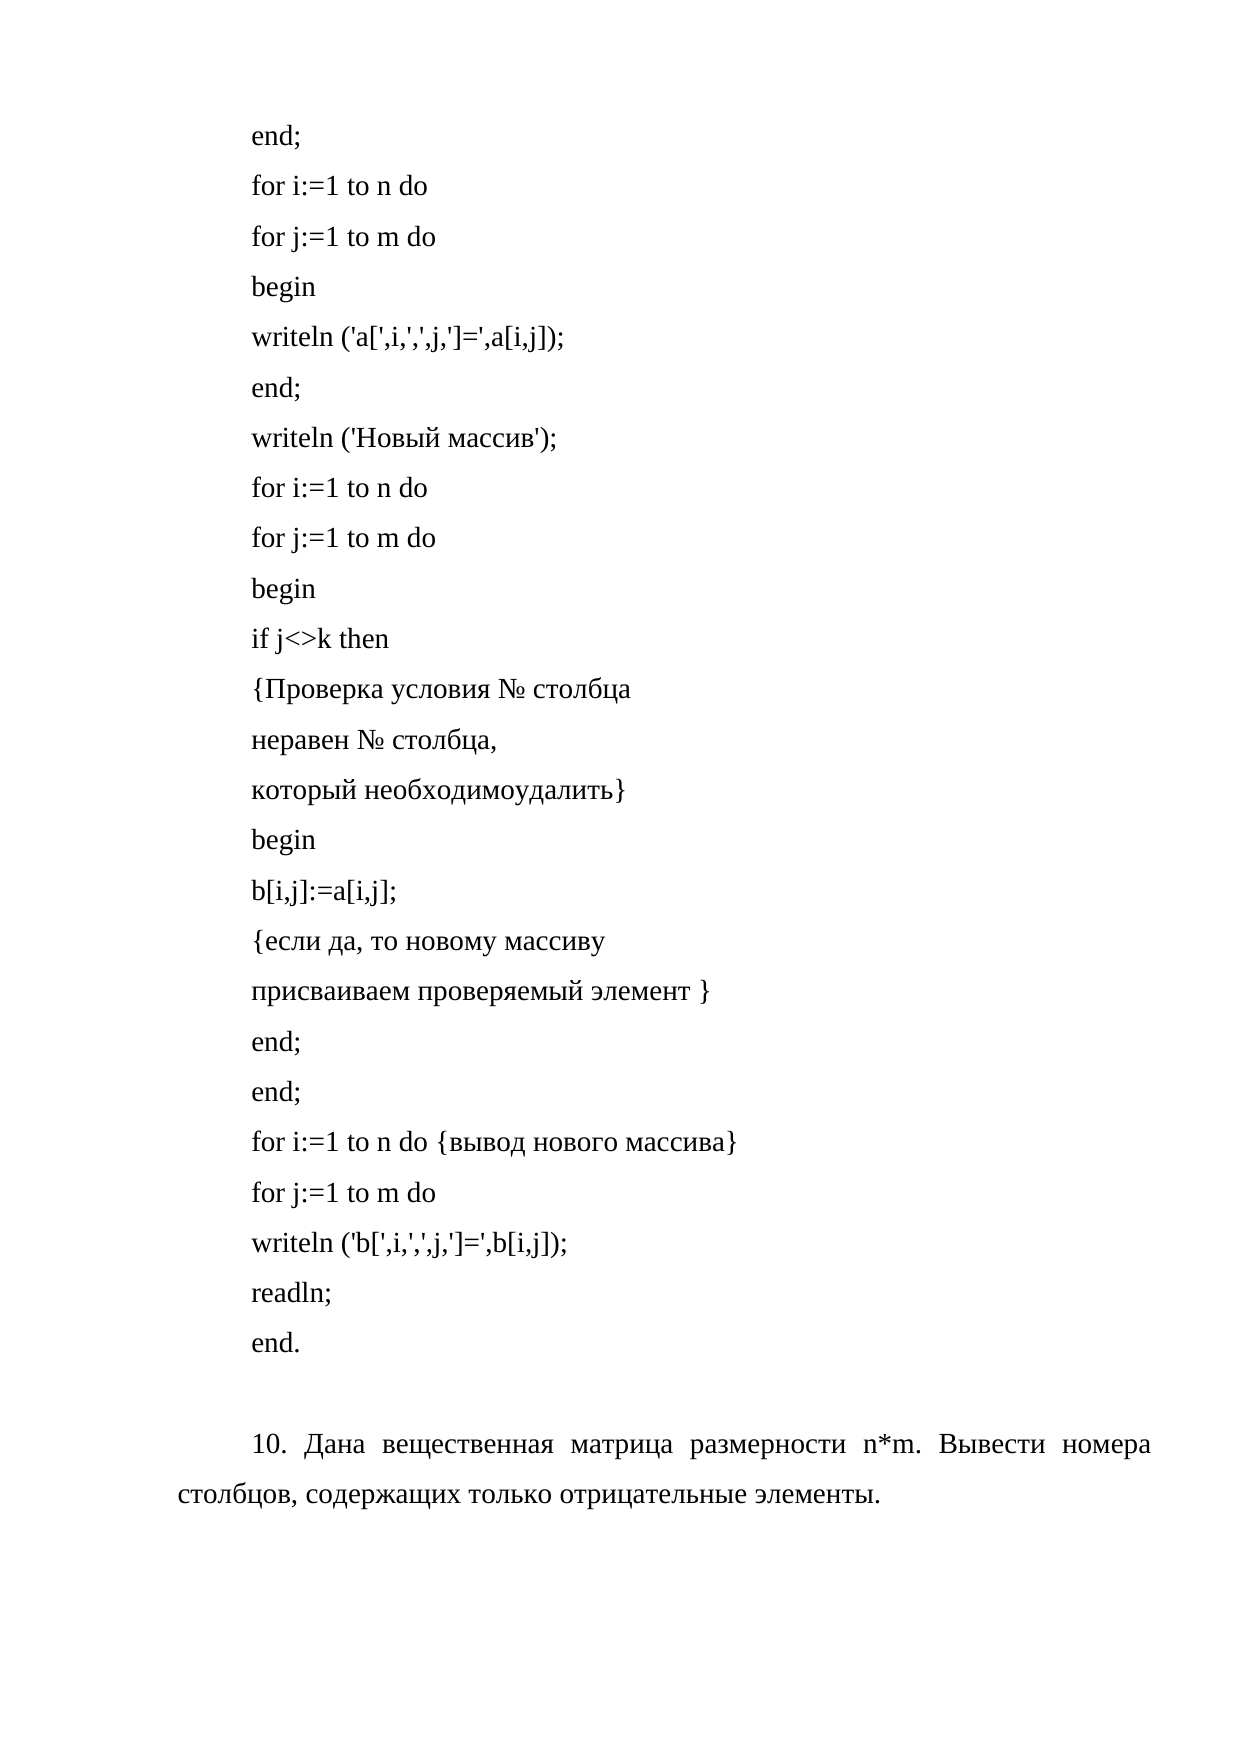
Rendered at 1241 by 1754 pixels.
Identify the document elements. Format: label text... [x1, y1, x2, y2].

text 10. Дана вещественная матрица размерности n*m. Вывести номера столбцов, содержащих только отрицательные элементы. [177, 1426, 1152, 1510]
text readln; [177, 1275, 1152, 1309]
text writeln ('b[',i,',',j,']=',b[i,j]); [177, 1225, 1152, 1258]
text end; [177, 1074, 1152, 1108]
text неравен № столбца, [177, 722, 1152, 755]
text end; [177, 118, 1152, 152]
text end; [177, 1024, 1152, 1057]
text for j:=1 to m do [177, 1175, 1152, 1208]
text for i:=1 to n do [177, 168, 1152, 202]
text writeln ('Новый массив'); [177, 420, 1152, 453]
text begin [177, 571, 1152, 604]
text for j:=1 to m do [177, 219, 1152, 252]
text который необходимоудалить} [177, 772, 1152, 806]
text {если да, то новому массиву [177, 923, 1152, 957]
text b[i,j]:=a[i,j]; [177, 873, 1152, 906]
text for j:=1 to m do [177, 521, 1152, 554]
text end; [177, 370, 1152, 403]
text for i:=1 to n do {вывод нового массива} [177, 1124, 1152, 1158]
text end. [177, 1326, 1152, 1359]
text {Проверка условия № столбца [177, 672, 1152, 705]
text writeln ('a[',i,',',j,']=',a[i,j]); [177, 319, 1152, 353]
text for i:=1 to n do [177, 470, 1152, 504]
text присваиваем проверяемый элемент } [177, 973, 1152, 1007]
text if j<>k then [177, 621, 1152, 655]
text begin [177, 269, 1152, 303]
text begin [177, 822, 1152, 856]
